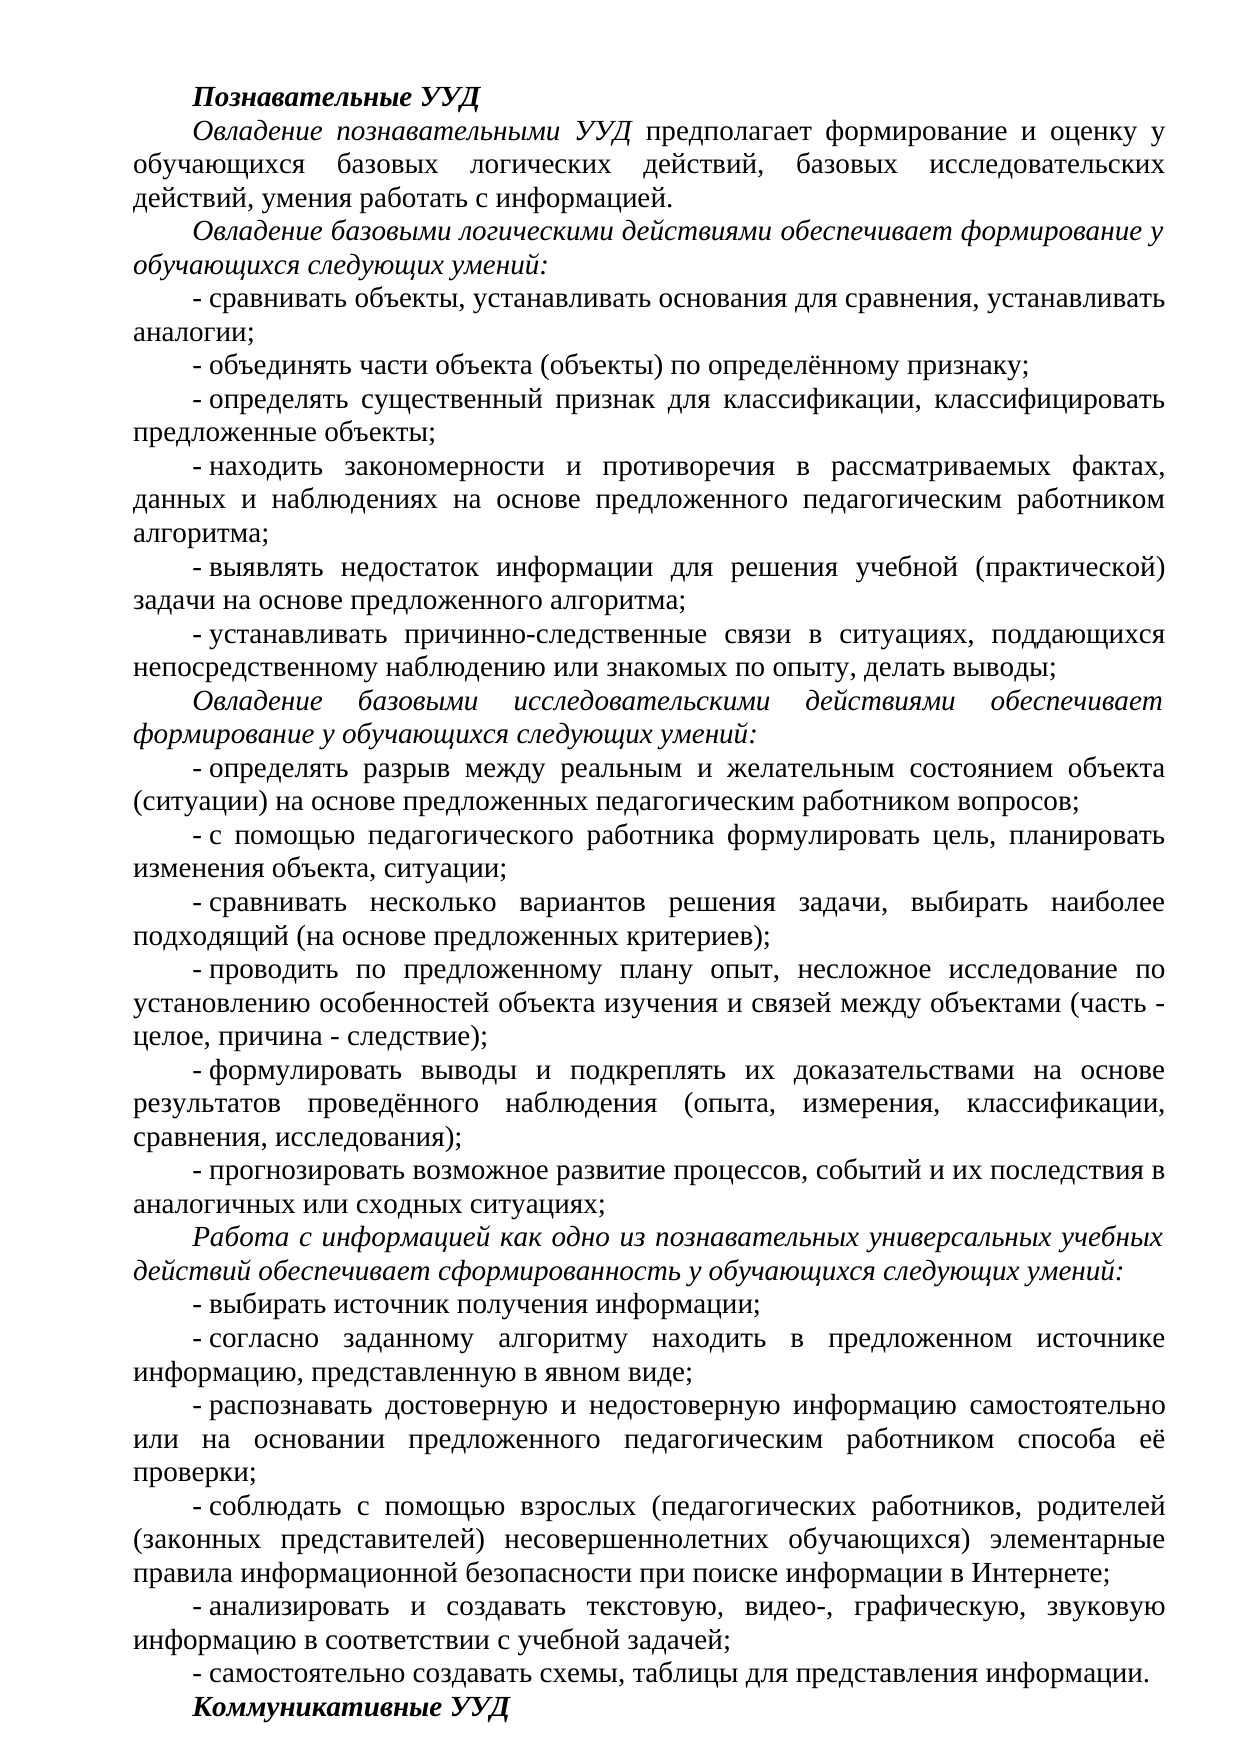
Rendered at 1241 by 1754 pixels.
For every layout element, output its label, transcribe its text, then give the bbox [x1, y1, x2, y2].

text - определять существенный признак для классификации, классифицировать предложенные объекты; [133, 381, 1166, 448]
text - определять разрыв между реальным и желательным состоянием объекта (ситуации) на основе предложенных педагогическим работником вопросов; [133, 750, 1166, 817]
text - объединять части объекта (объекты) по определённому признаку; [133, 347, 1166, 381]
text Познавательные УУД [133, 79, 1166, 113]
text - сравнивать несколько вариантов решения задачи, выбирать наиболее подходящий (на основе предложенных критериев); [133, 884, 1166, 951]
text - устанавливать причинно-следственные связи в ситуациях, поддающихся непосредственному наблюдению или знакомых по опыту, делать выводы; [133, 616, 1166, 683]
text - согласно заданному алгоритму находить в предложенном источнике информацию, представленную в явном виде; [133, 1320, 1166, 1387]
text Овладение базовыми логическими действиями обеспечивает формирование у обучающихся следующих умений: [133, 213, 1166, 280]
text - распознавать достоверную и недостоверную информацию самостоятельно или на основании предложенного педагогическим работником способа её проверки; [133, 1387, 1166, 1488]
text Овладение базовыми исследовательскими действиями обеспечивает формирование у обучающихся следующих умений: [133, 683, 1166, 750]
text Коммуникативные УУД [133, 1689, 1166, 1723]
text - анализировать и создавать текстовую, видео-, графическую, звуковую информацию в соответствии с учебной задачей; [133, 1588, 1166, 1656]
text Работа с информацией как одно из познавательных универсальных учебных действий обеспечивает сформированность у обучающихся следующих умений: [133, 1219, 1166, 1287]
text - самостоятельно создавать схемы, таблицы для представления информации. [133, 1656, 1166, 1689]
text - выявлять недостаток информации для решения учебной (практической) задачи на основе предложенного алгоритма; [133, 549, 1166, 616]
text - проводить по предложенному плану опыт, несложное исследование по установлению особенностей объекта изучения и связей между объектами (часть - целое, причина - следствие); [133, 951, 1166, 1052]
text - выбирать источник получения информации; [133, 1287, 1166, 1320]
text - с помощью педагогического работника формулировать цель, планировать изменения объекта, ситуации; [133, 817, 1166, 884]
text - находить закономерности и противоречия в рассматриваемых фактах, данных и наблюдениях на основе предложенного педагогическим работником алгоритма; [133, 448, 1166, 549]
text - формулировать выводы и подкреплять их доказательствами на основе результатов проведённого наблюдения (опыта, измерения, классификации, сравнения, исследования); [133, 1052, 1166, 1152]
text - прогнозировать возможное развитие процессов, событий и их последствия в аналогичных или сходных ситуациях; [133, 1152, 1166, 1219]
text - соблюдать с помощью взрослых (педагогических работников, родителей (законных представителей) несовершеннолетних обучающихся) элементарные правила информационной безопасности при поиске информации в Интернете; [133, 1488, 1166, 1588]
text - сравнивать объекты, устанавливать основания для сравнения, устанавливать аналогии; [133, 280, 1166, 347]
text Овладение познавательными УУД предполагает формирование и оценку у обучающихся базовых логических действий, базовых исследовательских действий, умения работать с информацией. [133, 113, 1166, 213]
